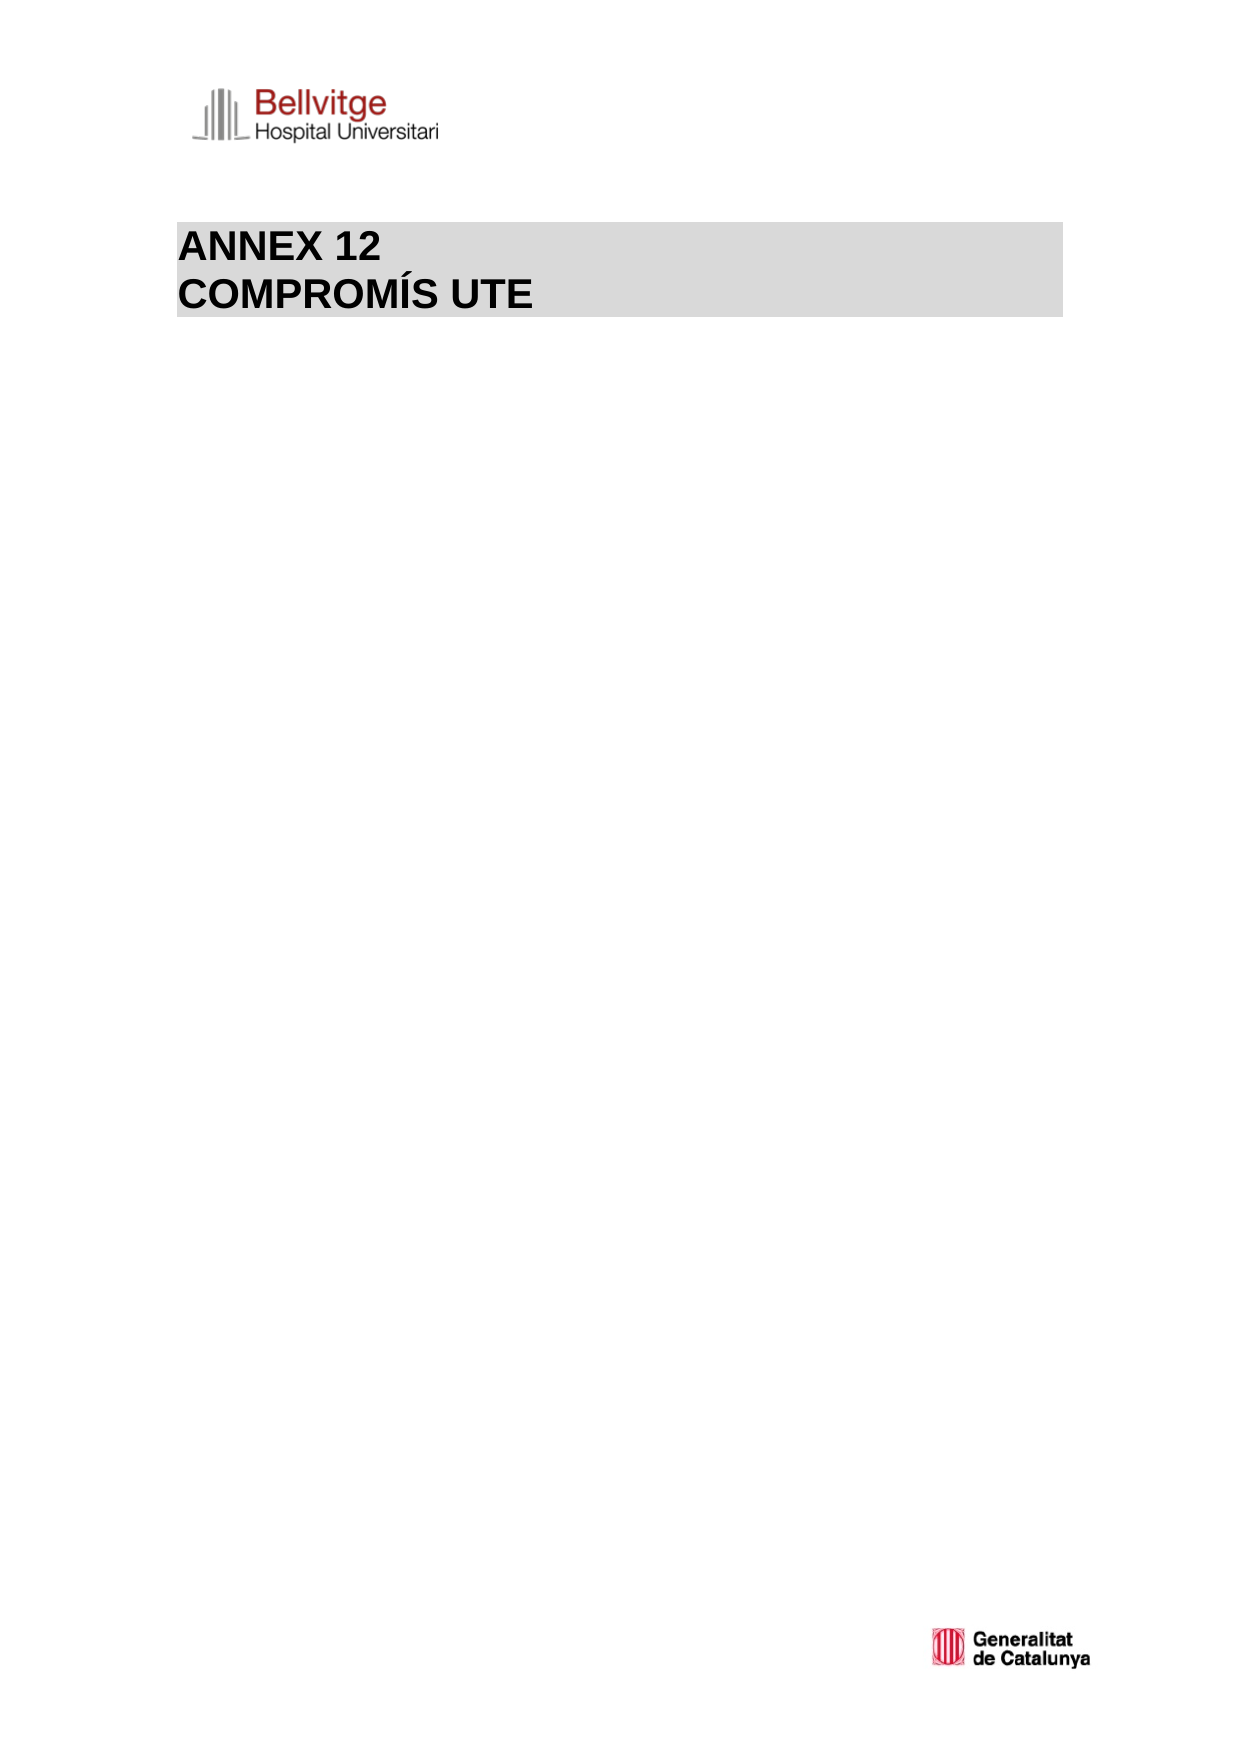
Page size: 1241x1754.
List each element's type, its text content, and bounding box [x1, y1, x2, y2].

picture [177, 73, 454, 158]
text COMPROMÍS UTE [177, 269, 1063, 317]
picture [893, 1621, 1129, 1674]
text ANNEX 12 [177, 222, 1063, 269]
